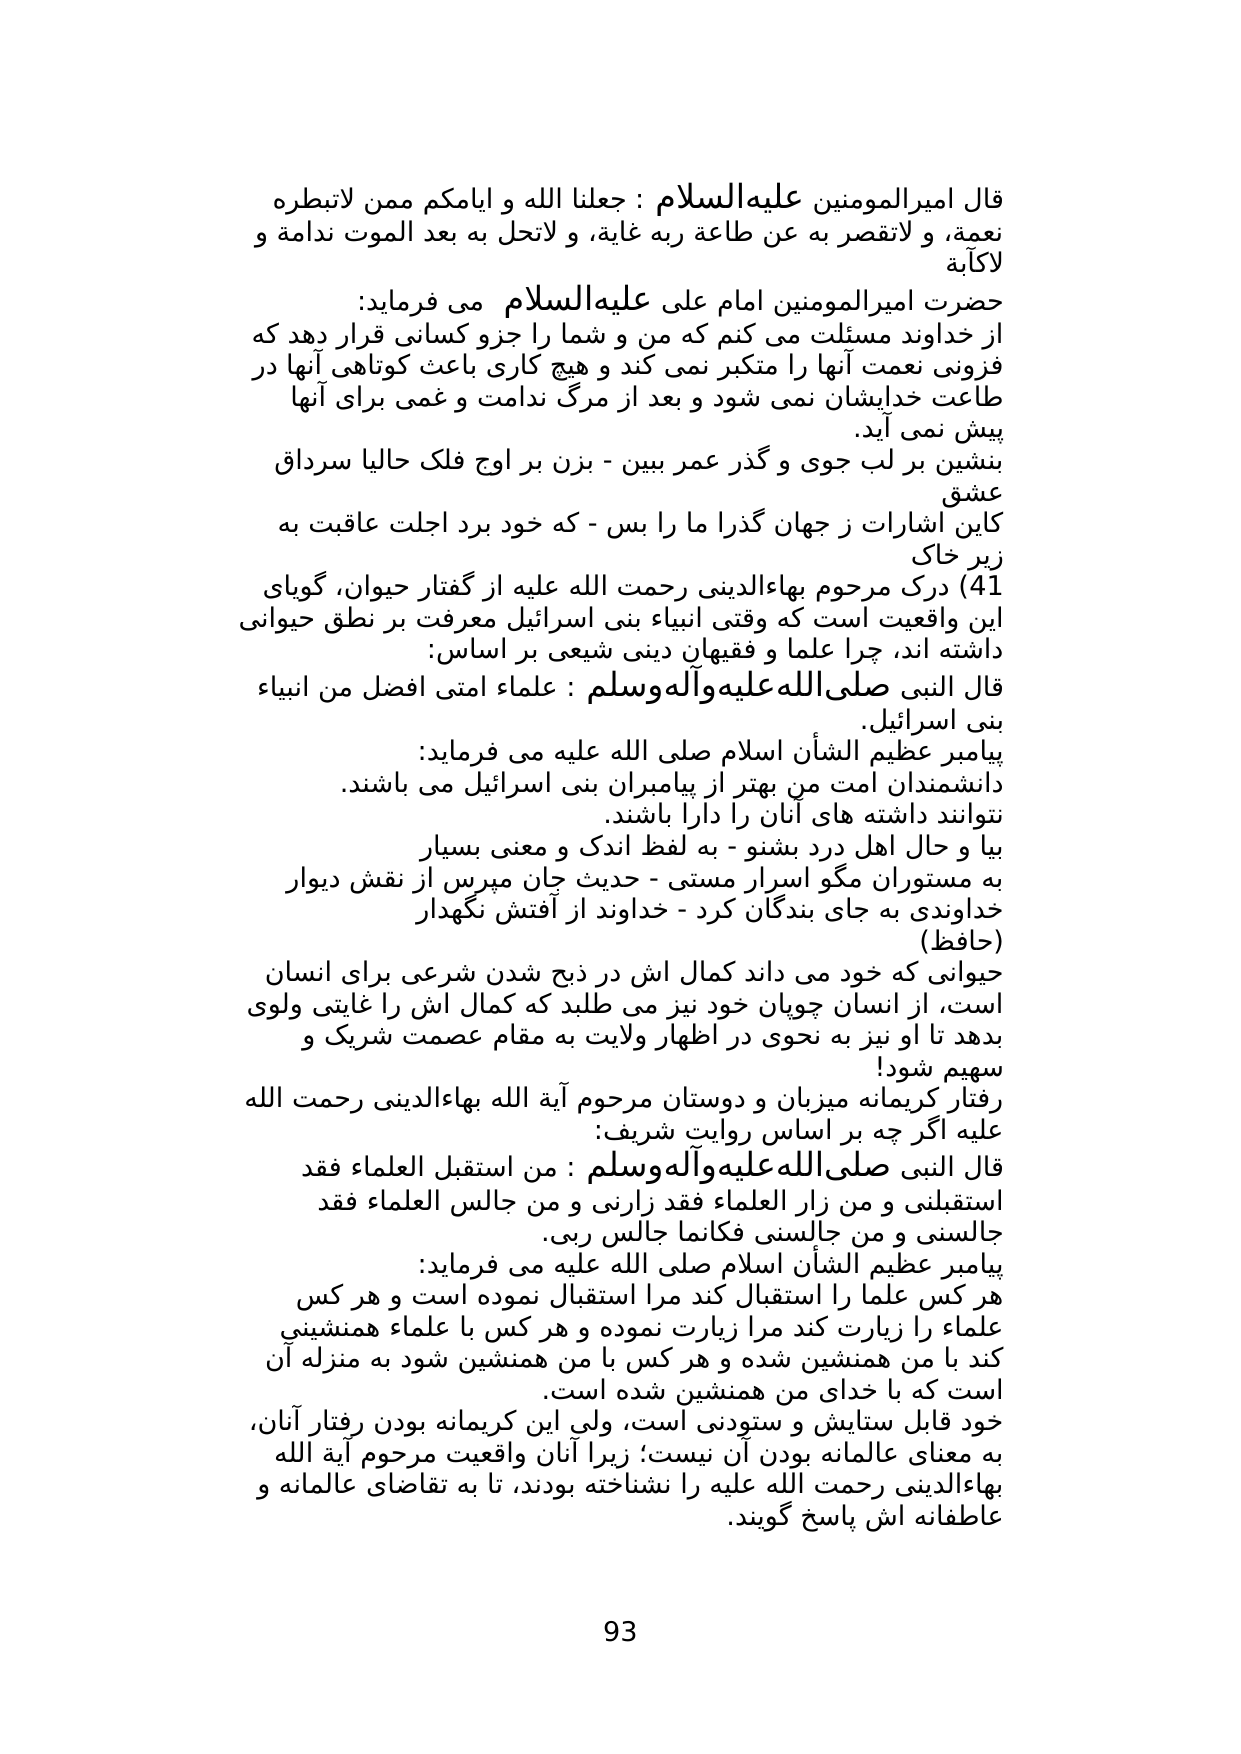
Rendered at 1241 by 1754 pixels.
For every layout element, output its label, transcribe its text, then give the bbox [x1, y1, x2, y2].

text بنشین بر لب جوی و گذر عمر ببین - بزن بر اوج فلک حالیا سرداق عشق [236, 444, 1004, 507]
text قال النبی صلى‌الله‌عليه‌وآله‌وسلم : من استقبل العلماء فقد استقبلنی و من زار العلماء فقد زارنی و من جالس العلماء فقد جالسنی و من جالسنی فکانما جالس ربی. [236, 1146, 1004, 1248]
text رفتار کریمانه میزبان و دوستان مرحوم آیة الله بهاءالدینی رحمت الله علیه اگر چه بر اساس روایت شریف: [236, 1083, 1004, 1146]
text حیوانی که خود می داند کمال اش در ذبح شدن شرعی برای انسان است، از انسان چوپان خود نیز می طلبد که کمال اش را غایتی ولوی بدهد تا او نیز به نحوی در اظهار ولایت به مقام عصمت شریک و سهیم شود! [236, 957, 1004, 1083]
text پیامبر عظیم الشأن اسلام صلی الله علیه می فرماید: [236, 1248, 1004, 1279]
text (حافظ) [236, 925, 1004, 957]
text هر کس علما را استقبال کند مرا استقبال نموده است و هر کس علماء را زیارت کند مرا زیارت نموده و هر کس با علماء همنشینی کند با من همنشین شده و هر کس با من همنشین شود به منزله آن است که با خدای من همنشین شده است. [236, 1279, 1004, 1406]
text 41) درک مرحوم بهاءالدینی رحمت الله علیه از گفتار حیوان، گویای این واقعیت است که وقتی انبیاء بنی اسرائیل معرفت بر نطق حیوانی داشته اند، چرا علما و فقیهان دینی شیعی بر اساس: [236, 571, 1004, 665]
text خود قابل ستایش و ستودنی است، ولی این کریمانه بودن رفتار آنان، به معنای عالمانه بودن آن نیست؛ زیرا آنان واقعیت مرحوم آیة الله بهاءالدینی رحمت الله علیه را نشناخته بودند، تا به تقاضای عالمانه و عاطفانه اش پاسخ گویند. [236, 1406, 1004, 1532]
text نتوانند داشته های آنان را دارا باشند. [236, 799, 1004, 830]
text پیامبر عظیم الشأن اسلام صلی الله علیه می فرماید: [236, 736, 1004, 767]
text قال النبی صلى‌الله‌عليه‌وآله‌وسلم : علماء امتی افضل من انبیاء بنی اسرائیل. [236, 665, 1004, 736]
text از خداوند مسئلت می کنم که من و شما را جزو کسانی قرار دهد که فزونی نعمت آنها را متکبر نمی کند و هیچ کاری باعث کوتاهی آنها در طاعت خدایشان نمی شود و بعد از مرگ ندامت و غمی برای آنها پیش نمی آید. [236, 318, 1004, 444]
text حضرت امیرالمومنین امام علی عليه‌السلام می فرماید: [236, 279, 1004, 318]
text بیا و حال اهل درد بشنو - به لفظ اندک و معنی بسیار [236, 830, 1004, 862]
text کاین اشارات ز جهان گذرا ما را بس - که خود برد اجلت عاقبت به زیر خاک [236, 507, 1004, 571]
text خداوندی به جای بندگان کرد - خداوند از آفتش نگهدار [236, 893, 1004, 925]
text به مستوران مگو اسرار مستی - حدیث جان مپرس از نقش دیوار [236, 862, 1004, 893]
text دانشمندان امت من بهتر از پیامبران بنی اسرائیل می باشند. [236, 767, 1004, 799]
text قال امیرالمومنین عليه‌السلام : جعلنا الله و ایامکم ممن لاتبطره نعمة، و لاتقصر به عن طاعة ربه غایة، و لاتحل به بعد الموت ندامة و لاکآبة [236, 177, 1004, 279]
